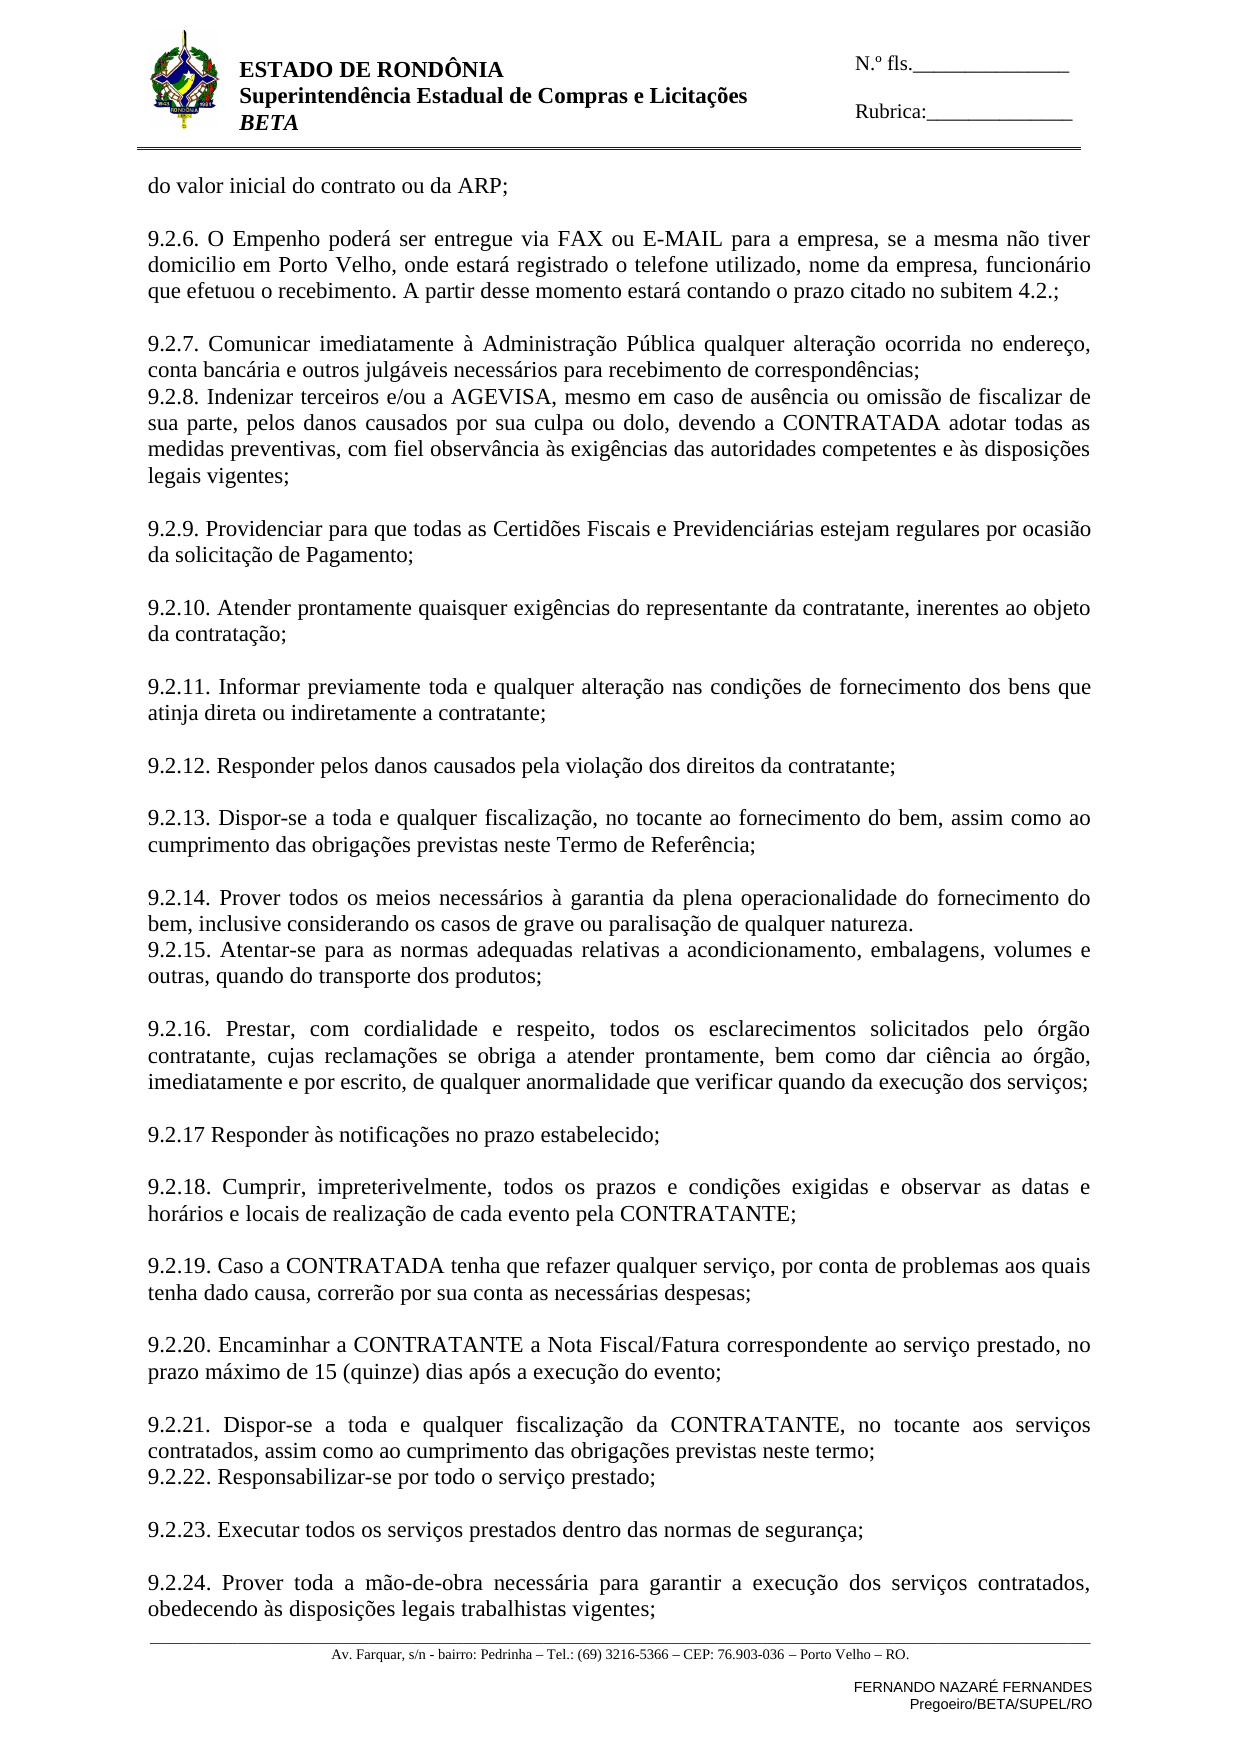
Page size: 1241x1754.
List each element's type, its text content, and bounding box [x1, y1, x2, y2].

text 9.2.13. Dispor-se a toda e qualquer fiscalização, no tocante ao fornecimento do bem, assim como ao cumprimento das obrigações previstas neste Termo de Referência; [148, 804, 1092, 857]
text 9.2.22. Responsabilizar-se por todo o serviço prestado; [148, 1463, 1093, 1490]
text 9.2.21. Dispor-se a toda e qualquer fiscalização da CONTRATANTE, no tocante aos serviços contratados, assim como ao cumprimento das obrigações previstas neste termo; [148, 1411, 1093, 1463]
text 9.2.6. O Empenho poderá ser entregue via FAX ou E-MAIL para a empresa, se a mesma não tiver domicilio em Porto Velho, onde estará registrado o telefone utilizado, nome da empresa, funcionário que efetuou o recebimento. A partir desse momento estará contando o prazo citado no subitem 4.2.; [148, 225, 1092, 304]
text 9.2.19. Caso a CONTRATADA tenha que refazer qualquer serviço, por conta de problemas aos quais tenha dado causa, correrão por sua conta as necessárias despesas; [148, 1252, 1092, 1305]
text 9.2.18. Cumprir, impreterivelmente, todos os prazos e condições exigidas e observar as datas e horários e locais de realização de cada evento pela CONTRATANTE; [148, 1173, 1093, 1226]
text 9.2.8. Indenizar terceiros e/ou a AGEVISA, mesmo em caso de ausência ou omissão de fiscalizar de sua parte, pelos danos causados por sua culpa ou dolo, devendo a CONTRATADA adotar todas as medidas preventivas, com fiel observância às exigências das autoridades competentes e às disposições legais vigentes; [148, 383, 1092, 488]
picture [148, 29, 221, 130]
text 9.2.17 Responder às notificações no prazo estabelecido; [148, 1121, 1093, 1147]
text 9.2.11. Informar previamente toda e qualquer alteração nas condições de fornecimento dos bens que atinja direta ou indiretamente a contratante; [148, 673, 1092, 725]
text 9.2.23. Executar todos os serviços prestados dentro das normas de segurança; [148, 1516, 1093, 1542]
text 9.2.10. Atender prontamente quaisquer exigências do representante da contratante, inerentes ao objeto da contratação; [148, 594, 1092, 646]
text 9.2.9. Providenciar para que todas as Certidões Fiscais e Previdenciárias estejam regulares por ocasião da solicitação de Pagamento; [148, 514, 1092, 567]
text 9.2.15. Atentar-se para as normas adequadas relativas a acondicionamento, embalagens, volumes e outras, quando do transporte dos produtos; [148, 936, 1093, 989]
text 9.2.12. Responder pelos danos causados pela violação dos direitos da contratante; [148, 752, 1092, 778]
text 9.2.24. Prover toda a mão-de-obra necessária para garantir a execução dos serviços contratados, obedecendo às disposições legais trabalhistas vigentes; [148, 1569, 1092, 1621]
text 9.2.14. Prover todos os meios necessários à garantia da plena operacionalidade do fornecimento do bem, inclusive considerando os casos de grave ou paralisação de qualquer natureza. [148, 883, 1092, 936]
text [148, 172, 1092, 198]
text 9.2.16. Prestar, com cordialidade e respeito, todos os esclarecimentos solicitados pelo órgão contratante, cujas reclamações se obriga a atender prontamente, bem como dar ciência ao órgão, imediatamente e por escrito, de qualquer anormalidade que verificar quando da execução dos serviços; [148, 1015, 1093, 1094]
text 9.2.20. Encaminhar a CONTRATANTE a Nota Fiscal/Fatura correspondente ao serviço prestado, no prazo máximo de 15 (quinze) dias após a execução do evento; [148, 1332, 1093, 1384]
text 9.2.7. Comunicar imediatamente à Administração Pública qualquer alteração ocorrida no endereço, conta bancária e outros julgáveis necessários para recebimento de correspondências; [148, 330, 1092, 383]
